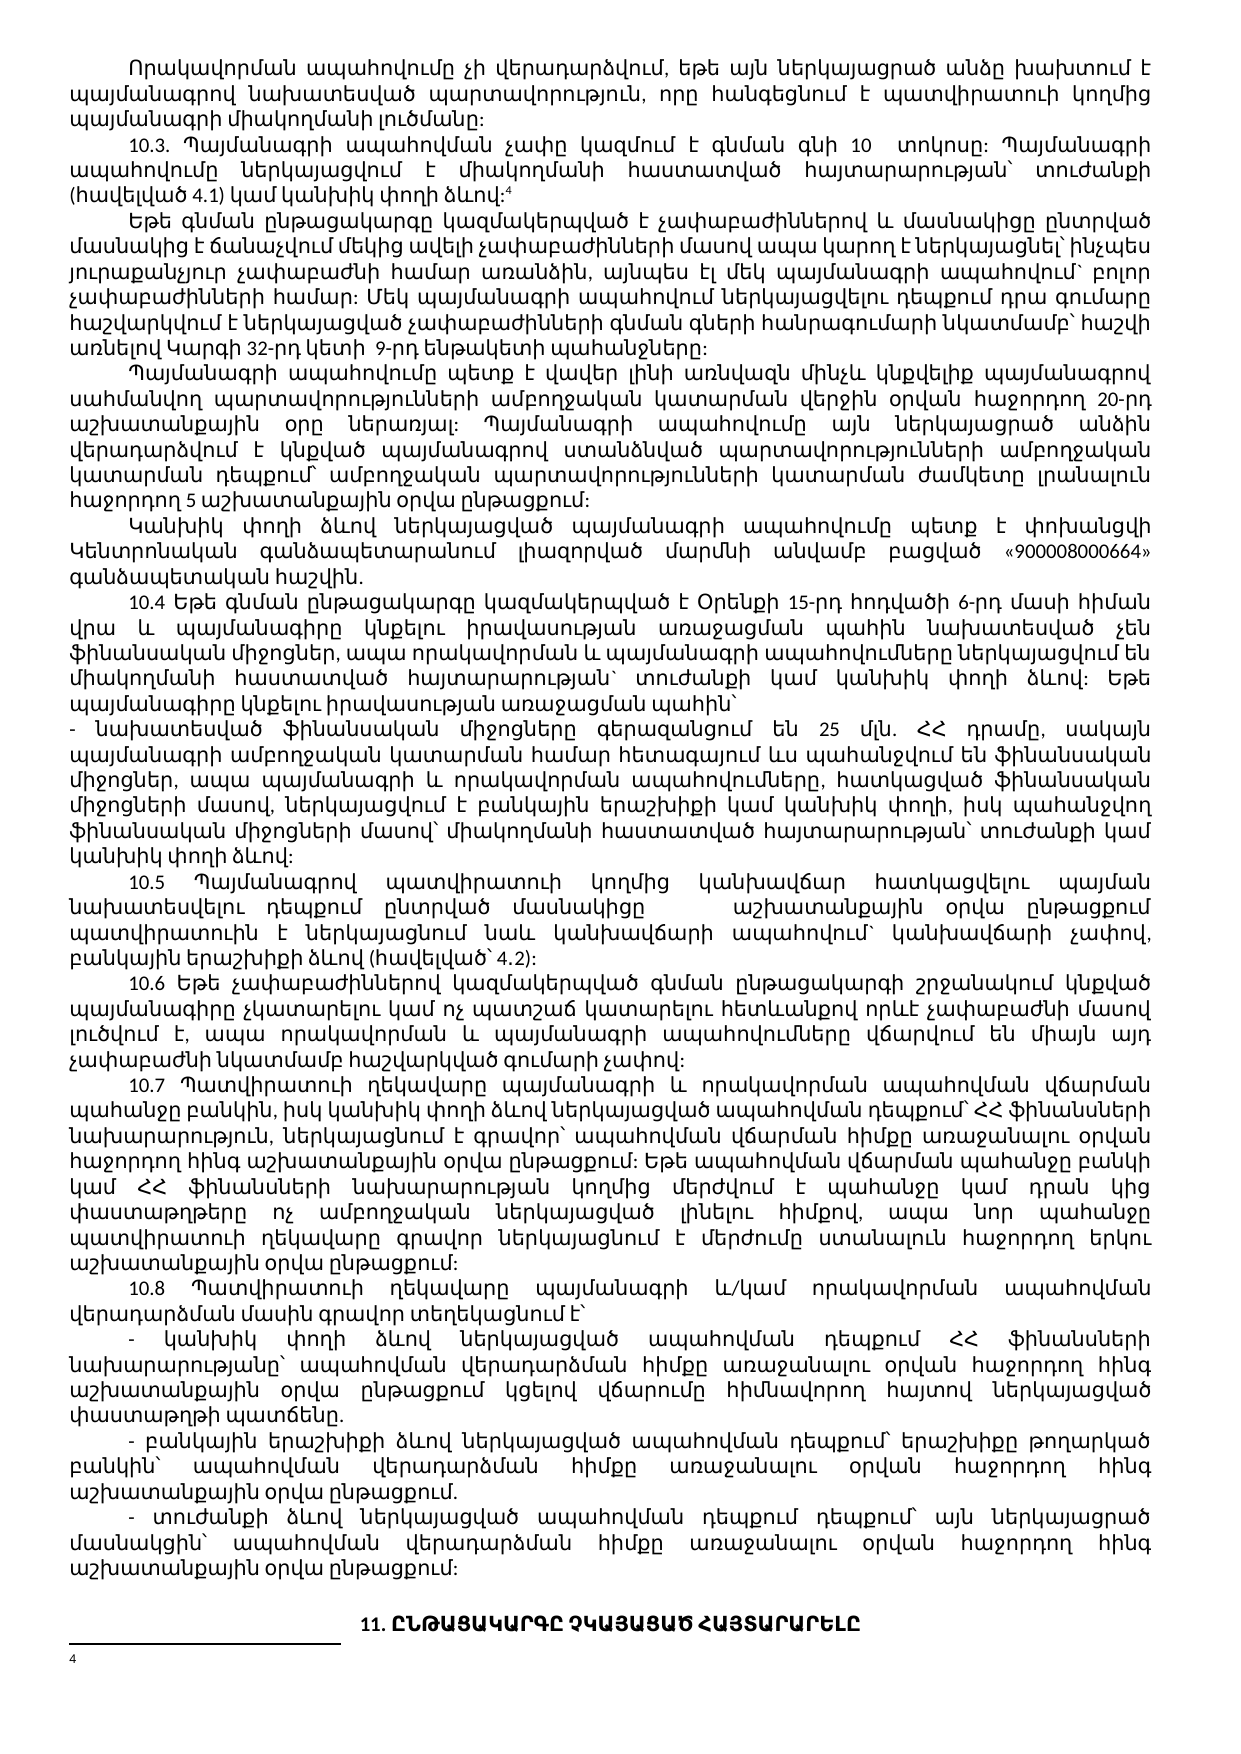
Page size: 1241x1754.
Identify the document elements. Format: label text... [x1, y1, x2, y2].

text - տուժանքի ձևով ներկայացված ապահովման դեպքում դեպքում՝ այն ներկայացրած մասնակցին՝ ապահովման վերադարձման հիմքը առաջանալու օրվան հաջորդող հինգ աշխատանքային օրվա ընթացքում: [69, 1504, 1152, 1581]
text 11. ԸՆԹԱՑԱԿԱՐԳԸ ՉԿԱՅԱՑԱԾ ՀԱՅՏԱՐԱՐԵԼԸ [69, 1611, 1152, 1636]
text 10.8 Պատվիրատուի ղեկավարը պայմանագրի և/կամ որակավորման ապահովման վերադարձման մասին գրավոր տեղեկացնում է՝ [69, 1276, 1152, 1326]
text Եթե գնման ընթացակարգը կազմակերպված է չափաբաժիններով և մասնակիցը ընտրված մասնակից է ճանաչվում մեկից ավելի չափաբաժինների մասով ապա կարող է ներկայացնել՝ ինչպես յուրաքանչյուր չափաբաժնի համար առանձին, այնպես էլ մեկ պայմանագրի ապահովում` բոլոր չափաբաժինների համար: Մեկ պայմանագրի ապահովում ներկայացվելու դեպքում դրա գումարը հաշվարկվում է ներկայացված չափաբաժինների գնման գների հանրագումարի նկատմամբ՝ հաշվի առնելով Կարգի 32-րդ կետի 9-րդ ենթակետի պահանջները: [69, 208, 1152, 361]
text 10.4 Եթե գնման ընթացակարգը կազմակերպված է Օրենքի 15-րդ հոդվածի 6-րդ մասի հիման վրա և պայմանագիրը կնքելու իրավասության առաջացման պահին նախատեսված չեն ֆինանսական միջոցներ, ապա որակավորման և պայմանագրի ապահովումները ներկայացվում են միակողմանի հաստատված հայտարարության` տուժանքի կամ կանխիկ փողի ձևով: Եթե պայմանագիրը կնքելու իրավասության առաջացման պահին՝ [69, 589, 1152, 716]
text - կանխիկ փողի ձևով ներկայացված ապահովման դեպքում ՀՀ ֆինանսների նախարարությանը՝ ապահովման վերադարձման հիմքը առաջանալու օրվան հաջորդող հինգ աշխատանքային օրվա ընթացքում կցելով վճարումը հիմնավորող հայտով ներկայացված փաստաթղթի պատճենը. [69, 1326, 1152, 1428]
text Պայմանագրի ապահովումը պետք է վավեր լինի առնվազն մինչև կնքվելիք պայմանագրով սահմանվող պարտավորությունների ամբողջական կատարման վերջին օրվան հաջորդող 20-րդ աշխատանքային օրը ներառյալ: Պայմանագրի ապահովումը այն ներկայացրած անձին վերադարձվում է կնքված պայմանագրով ստանձնված պարտավորությունների ամբողջական կատարման դեպքում՝ ամբողջական պարտավորությունների կատարման ժամկետը լրանալուն հաջորդող 5 աշխատանքային օրվա ընթացքում: [69, 361, 1152, 513]
text 10.3. Պայմանագրի ապահովման չափը կազմում է գնման գնի 10 տոկոսը: Պայմանագրի ապահովումը ներկայացվում է միակողմանի հաստատված հայտարարության՝ տուժանքի (հավելված 4.1) կամ կանխիկ փողի ձևով: [69, 132, 1152, 208]
text - բանկային երաշխիքի ձևով ներկայացված ապահովման դեպքում՝ երաշխիքը թողարկած բանկին՝ ապահովման վերադարձման հիմքը առաջանալու օրվան հաջորդող հինգ աշխատանքային օրվա ընթացքում. [69, 1428, 1152, 1504]
text Որակավորման ապահովումը չի վերադարձվում, եթե այն ներկայացրած անձը խախտում է պայմանագրով նախատեսված պարտավորություն, որը հանգեցնում է պատվիրատուի կողմից պայմանագրի միակողմանի լուծմանը: [69, 56, 1152, 132]
text 10.7 Պատվիրատուի ղեկավարը պայմանագրի և որակավորման ապահովման վճարման պահանջը բանկին, իսկ կանխիկ փողի ձևով ներկայացված ապահովման դեպքում՝ ՀՀ ֆինանսների նախարարություն, ներկայացնում է գրավոր՝ ապահովման վճարման հիմքը առաջանալու օրվան հաջորդող հինգ աշխատանքային օրվա ընթացքում: Եթե ապահովման վճարման պահանջը բանկի կամ ՀՀ ֆինանսների նախարարության կողմից մերժվում է պահանջը կամ դրան կից փաստաթղթերը ոչ ամբողջական ներկայացված լինելու հիմքով, ապա նոր պահանջը պատվիրատուի ղեկավարը գրավոր ներկայացնում է մերժումը ստանալուն հաջորդող երկու աշխատանքային օրվա ընթացքում: [69, 1072, 1152, 1276]
text 10.5 Պայմանագրով պատվիրատուի կողմից կանխավճար հատկացվելու պայման նախատեսվելու դեպքում ընտրված մասնակիցը աշխատանքային օրվա ընթացքում պատվիրատուին է ներկայացնում նաև կանխավճարի ապահովում` կանխավճարի չափով, բանկային երաշխիքի ձևով (հավելված՝ 4․2): [69, 869, 1152, 971]
text Կանխիկ փողի ձևով ներկայացված պայմանագրի ապահովումը պետք է փոխանցվի Կենտրոնական գանձապետարանում լիազորված մարմնի անվամբ բացված «900008000664» գանձապետական հաշվին. [69, 513, 1152, 589]
text - նախատեսված ֆինանսական միջոցները գերազանցում են 25 մլն. ՀՀ դրամը, սակայն պայմանագրի ամբողջական կատարման համար հետագայում ևս պահանջվում են ֆինանսական միջոցներ, ապա պայմանագրի և որակավորման ապահովումները, հատկացված ֆինանսական միջոցների մասով, ներկայացվում է բանկային երաշխիքի կամ կանխիկ փողի, իսկ պահանջվող ֆինանսական միջոցների մասով՝ միակողմանի հաստատված հայտարարության՝ տուժանքի կամ կանխիկ փողի ձևով: [69, 716, 1152, 869]
text 10.6 Եթե չափաբաժիններով կազմակերպված գնման ընթացակարգի շրջանակում կնքված պայմանագիրը չկատարելու կամ ոչ պատշաճ կատարելու հետևանքով որևէ չափաբաժնի մասով լուծվում է, ապա որակավորման և պայմանագրի ապահովումները վճարվում են միայն այդ չափաբաժնի նկատմամբ հաշվարկված գումարի չափով: [69, 971, 1152, 1072]
